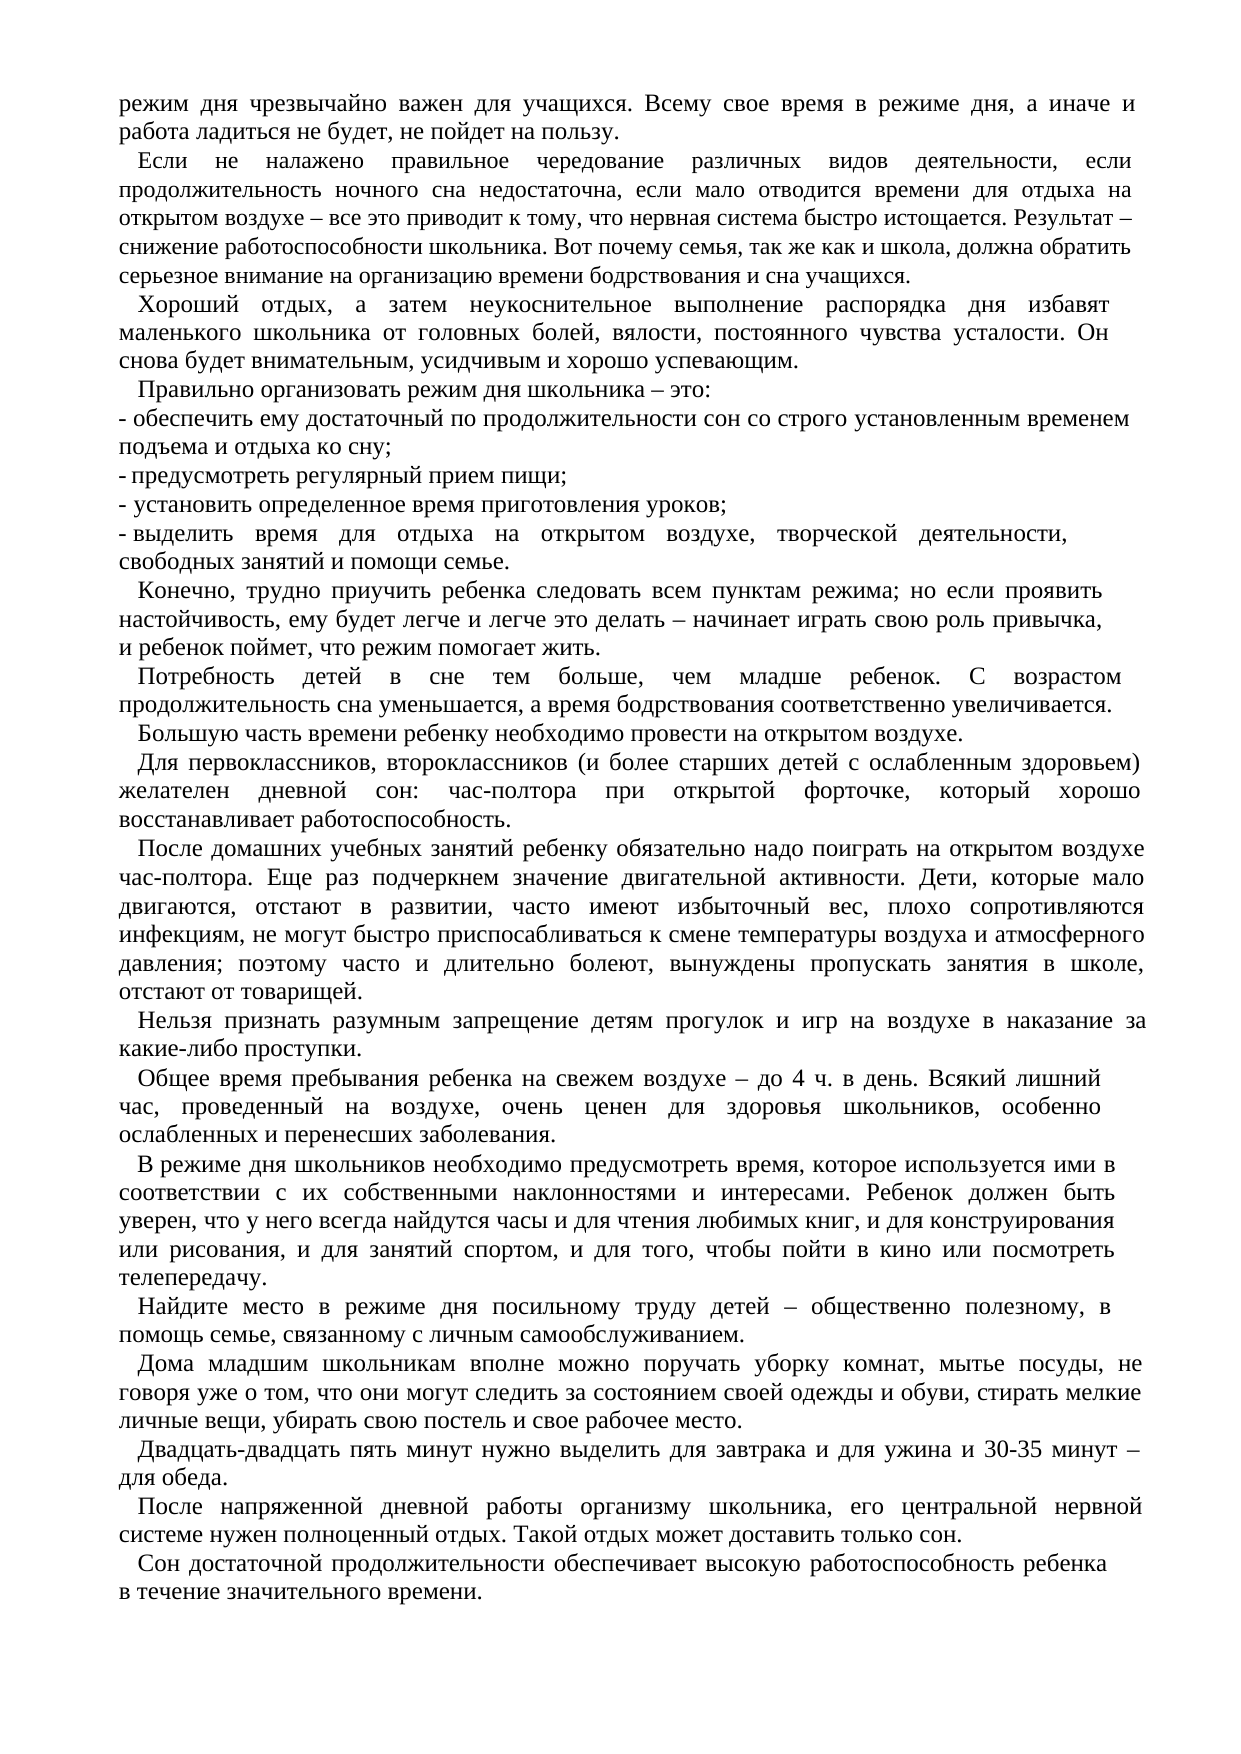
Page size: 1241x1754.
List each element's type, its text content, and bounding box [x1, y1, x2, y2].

text Сон достаточной продолжительности обеспечивает высокую работоспособность ребенка в течение значительного времени. [119, 1549, 1108, 1605]
text Для первоклассников, второклассников (и более старших детей с ослабленным здоровьем) желателен дневной сон: час-полтора при открытой форточке, который хорошо восстанавливает работоспособность. [119, 748, 1141, 832]
text После домашних учебных занятий ребенку обязательно надо поиграть на открытом воздухе час-полтора. Еще раз подчеркнем значение двигательной активности. Дети, которые мало двигаются, отстают в развитии, часто имеют избыточный вес, плохо сопротивляются инфекциям, не могут быстро приспосабливаться к смене температуры воздуха и атмосферного давления; поэтому часто и длительно болеют, вынуждены пропускать занятия в школе, отстают от товарищей. [119, 834, 1146, 1005]
text Дома младшим школьникам вполне можно поручать уборку комнат, мытье посуды, не говоря уже о том, что они могут следить за состоянием своей одежды и обуви, стирать мелкие личные вещи, убирать свою постель и свое рабочее место. [119, 1349, 1143, 1434]
text Большую часть времени ребенку необходимо провести на открытом воздухе. [137, 718, 1148, 747]
text Конечно, трудно приучить ребенка следовать всем пунктам режима; но если проявить настойчивость, ему будет легче и легче это делать – начинает играть свою роль привычка, и ребенок поймет, что режим помогает жить. [119, 576, 1104, 661]
list режиме дня школьников необходимо предусмотреть время, которое используется ими в соответствии с их собственными наклонностями и интересами. Ребенок должен быть уверен, что у него всегда найдутся часы и для чтения любимых книг, и для конструирования или рисования, и для занятий спортом, и для того, чтобы пойти в кино или посмотреть телепередачу. [119, 1150, 1116, 1291]
list выделить время для отдыха на открытом воздухе, творческой деятельности, свободных занятий и помощи семье. [118, 519, 1068, 575]
text Правильно организовать режим дня школьника – это: [137, 374, 1148, 403]
text Двадцать-двадцать пять минут нужно выделить для завтрака и для ужина и 30-35 минут – для обеда. [119, 1435, 1141, 1491]
text режим дня чрезвычайно важен для учащихся. Всему свое время в режиме дня, а иначе и работа ладиться не будет, не пойдет на пользу. [119, 89, 1137, 145]
list предусмотреть регулярный прием пищи; [118, 460, 1148, 489]
text Найдите место в режиме дня посильному труду детей – общественно полезному, в помощь семье, связанному с личным самообслуживанием. [119, 1292, 1112, 1348]
list установить определенное время приготовления уроков; [118, 489, 1148, 518]
text Если не налажено правильное чередование различных видов деятельности, если продолжительность ночного сна недостаточна, если мало отводится времени для отдыха на открытом воздухе – все это приводит к тому, что нервная система быстро истощается. Результат – снижение работоспособности школьника. Вот почему семья, так же как и школа, должна обратить серьезное внимание на организацию времени бодрствования и сна учащихся. [119, 146, 1133, 288]
text Хороший отдых, а затем неукоснительное выполнение распорядка дня избавят маленького школьника от головных болей, вялости, постоянного чувства усталости. Он снова будет внимательным, усидчивым и хорошо успевающим. [119, 289, 1110, 374]
text Общее время пребывания ребенка на свежем воздухе – до 4 ч. в день. Всякий лишний час, проведенный на воздухе, очень ценен для здоровья школьников, особенно ослабленных и перенесших заболевания. [119, 1064, 1102, 1148]
text После напряженной дневной работы организму школьника, его центральной нервной системе нужен полноценный отдых. Такой отдых может доставить только сон. [119, 1492, 1143, 1548]
text Потребность детей в сне тем больше, чем младше ребенок. С возрастом продолжительность сна уменьшается, а время бодрствования соответственно увеличивается. [119, 662, 1123, 718]
text Нельзя признать разумным запрещение детям прогулок и игр на воздухе в наказание за какие-либо проступки. [119, 1006, 1148, 1062]
list обеспечить ему достаточный по продолжительности сон со строго установленным временем подъема и отдыха ко сну; [118, 404, 1131, 460]
